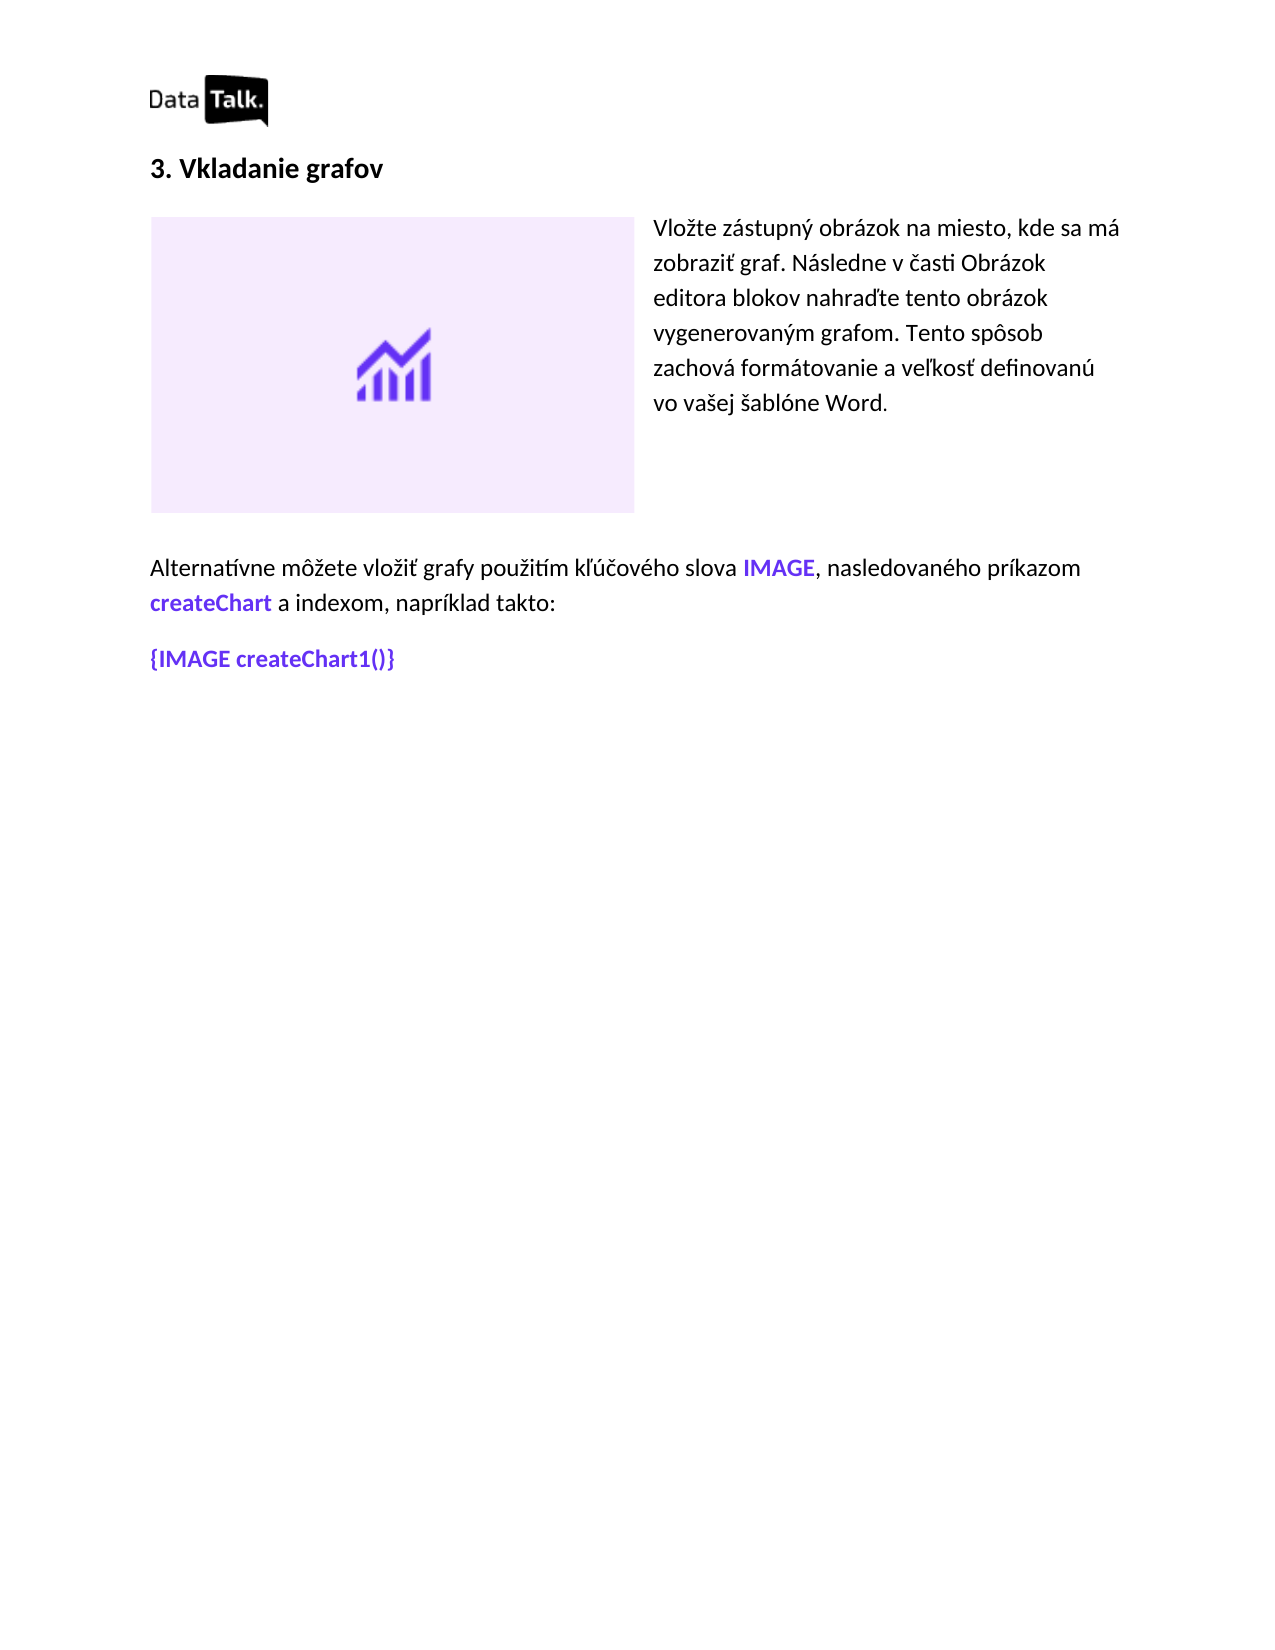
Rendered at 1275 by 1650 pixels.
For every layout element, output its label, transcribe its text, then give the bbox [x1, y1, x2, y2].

picture [150, 217, 635, 512]
text {IMAGE createChart1()} [150, 643, 1125, 674]
text 3. Vkladanie grafov [150, 150, 1125, 186]
text Vložte zástupný obrázok na miesto, kde sa má zobraziť graf. Následne v časti Obrázok editora blokov nahraďte tento obrázok vygenerovaným grafom. Tento spôsob zachová formátovanie a veľkosť definovanú vo vašej šablóne Word. [150, 212, 1125, 417]
text Alternatívne môžete vložiť grafy použitím kľúčového slova IMAGE, nasledovaného príkazom createChart a indexom, napríklad takto: [150, 552, 1125, 618]
picture [150, 75, 269, 127]
